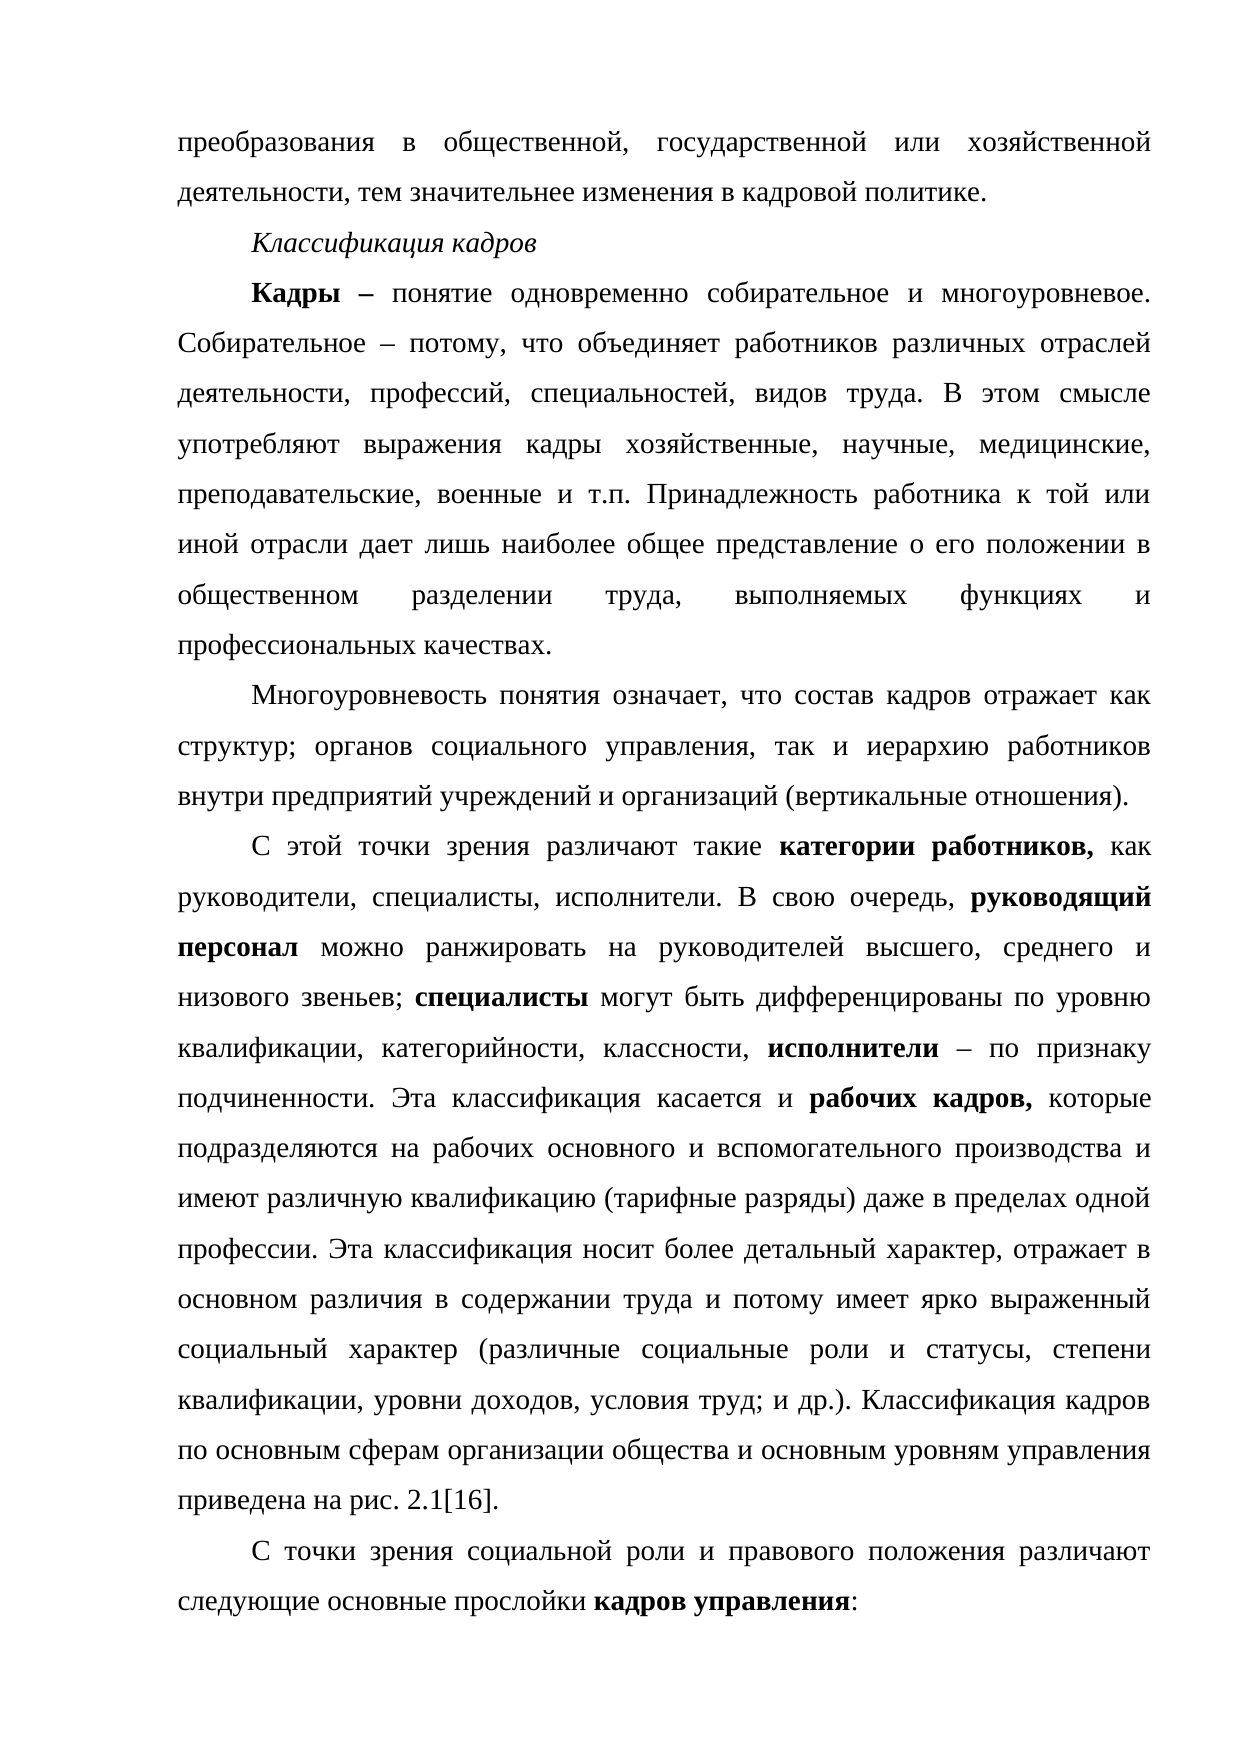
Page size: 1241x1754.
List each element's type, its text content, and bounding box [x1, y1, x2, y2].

text С этой точки зрения различают такие категории работников, как руководители, специалисты, исполнители. В свою очередь, руководящий персонал можно ранжировать на руководителей высшего, среднего и низового звеньев; специалисты могут быть дифференцированы по уровню квалификации, категорийности, классности, исполнители – по признаку подчиненности. Эта классификация касается и рабочих кадров, которые подразделяются на рабочих основного и вспомогательного производства и имеют различную квалификацию (тарифные разряды) даже в пределах одной профессии. Эта классификация носит более детальный характер, отражает в основном различия в содержании труда и потому имеет ярко выраженный социальный характер (различные социальные роли и статусы, степени квалификации, уровни доходов, условия труд; и др.). Классификация кадров по основным сферам организации общества и основным уровням управления приведена на рис. 2.1[16]. [177, 828, 1152, 1516]
text Классификация кадров [177, 225, 1152, 258]
text С точки зрения социальной роли и правового положения различают следующие основные прослойки кадров управления: [177, 1533, 1152, 1617]
text Кадры – понятие одновременно собирательное и многоуровневое. Собирательное – потому, что объединяет работников различных отраслей деятельности, профессий, специальностей, видов труда. В этом смысле употребляют выражения кадры хозяйственные, научные, медицинские, преподавательские, военные и т.п. Принадлежность работника к той или иной отрасли дает лишь наиболее общее представление о его положении в общественном разделении труда, выполняемых функциях и профессиональных качествах. [177, 275, 1152, 661]
text Многоуровневость понятия означает, что состав кадров отражает как структур; органов социального управления, так и иерархию работников внутри предприятий учреждений и организаций (вертикальные отношения). [177, 677, 1152, 812]
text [177, 124, 1152, 208]
